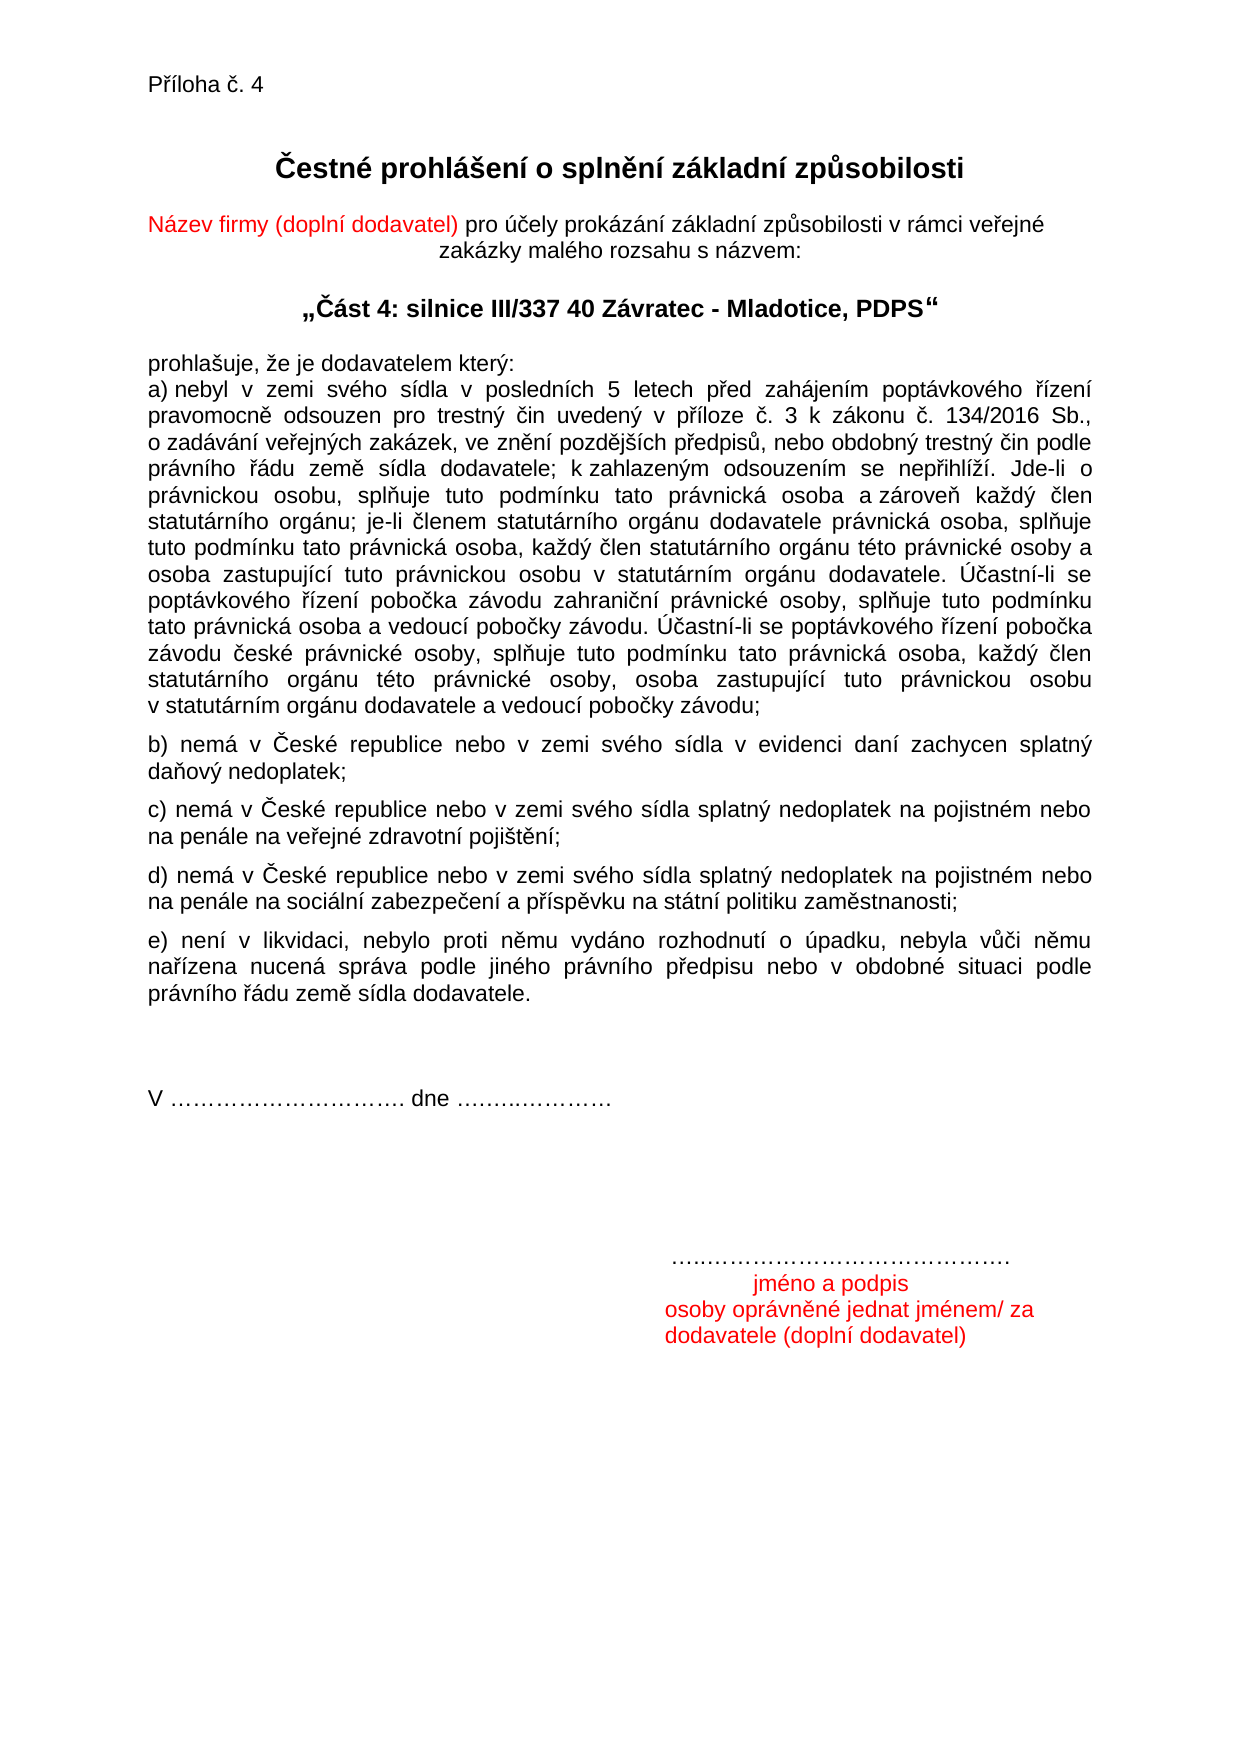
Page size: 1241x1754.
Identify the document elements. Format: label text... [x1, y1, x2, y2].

text b) nemá v České republice nebo v zemi svého sídla v evidenci daní zachycen splatný daňový nedoplatek; [148, 731, 1093, 784]
text Čestné prohlášení o splnění základní způsobilosti [148, 151, 1093, 184]
text a) nebyl v zemi svého sídla v posledních 5 letech před zahájením poptávkového řízení pravomocně odsouzen pro trestný čin uvedený v příloze č. 3 k zákonu č. 134/2016 Sb., o zadávání veřejných zakázek, ve znění pozdějších předpisů, nebo obdobný trestný čin podle právního řádu země sídla dodavatele; k zahlazeným odsouzením se nepřihlíží. Jde-li o právnickou osobu, splňuje tuto podmínku tato právnická osoba a zároveň každý člen statutárního orgánu; je-li členem statutárního orgánu dodavatele právnická osoba, splňuje tuto podmínku tato právnická osoba, každý člen statutárního orgánu této právnické osoby a osoba zastupující tuto právnickou osobu v statutárním orgánu dodavatele. Účastní-li se poptávkového řízení pobočka závodu zahraniční právnické osoby, splňuje tuto podmínku tato právnická osoba a vedoucí pobočky závodu. Účastní-li se poptávkového řízení pobočka závodu české právnické osoby, splňuje tuto podmínku tato právnická osoba, každý člen statutárního orgánu této právnické osoby, osoba zastupující tuto právnickou osobu v statutárním orgánu dodavatele a vedoucí pobočky závodu; [148, 376, 1093, 719]
text „Část 4: silnice III/337 40 Závratec - Mladotice, PDPS“ [148, 290, 1093, 323]
text c) nemá v České republice nebo v zemi svého sídla splatný nedoplatek na pojistném nebo na penále na veřejné zdravotní pojištění; [148, 796, 1093, 849]
text prohlašuje, že je dodavatelem který: [148, 350, 1093, 376]
text e) není v likvidaci, nebylo proti němu vydáno rozhodnutí o úpadku, nebyla vůči němu nařízena nucená správa podle jiného právního předpisu nebo v obdobné situaci podle právního řádu země sídla dodavatele. [148, 927, 1093, 1006]
text Název firmy (doplní dodavatel) pro účely prokázání základní způsobilosti v rámci veřejné [148, 211, 1093, 237]
text d) nemá v České republice nebo v zemi svého sídla splatný nedoplatek na pojistném nebo na penále na sociální zabezpečení a příspěvku na státní politiku zaměstnanosti; [148, 862, 1093, 914]
text zakázky malého rozsahu s názvem: [148, 237, 1093, 263]
text V …………………………. dne ….…..………… [148, 1085, 1093, 1111]
text osoby oprávněné jednat jménem/ za dodavatele (doplní dodavatel) [664, 1296, 1093, 1348]
text jméno a podpis [590, 1269, 1093, 1296]
text …..…………………………………. [664, 1243, 1093, 1269]
